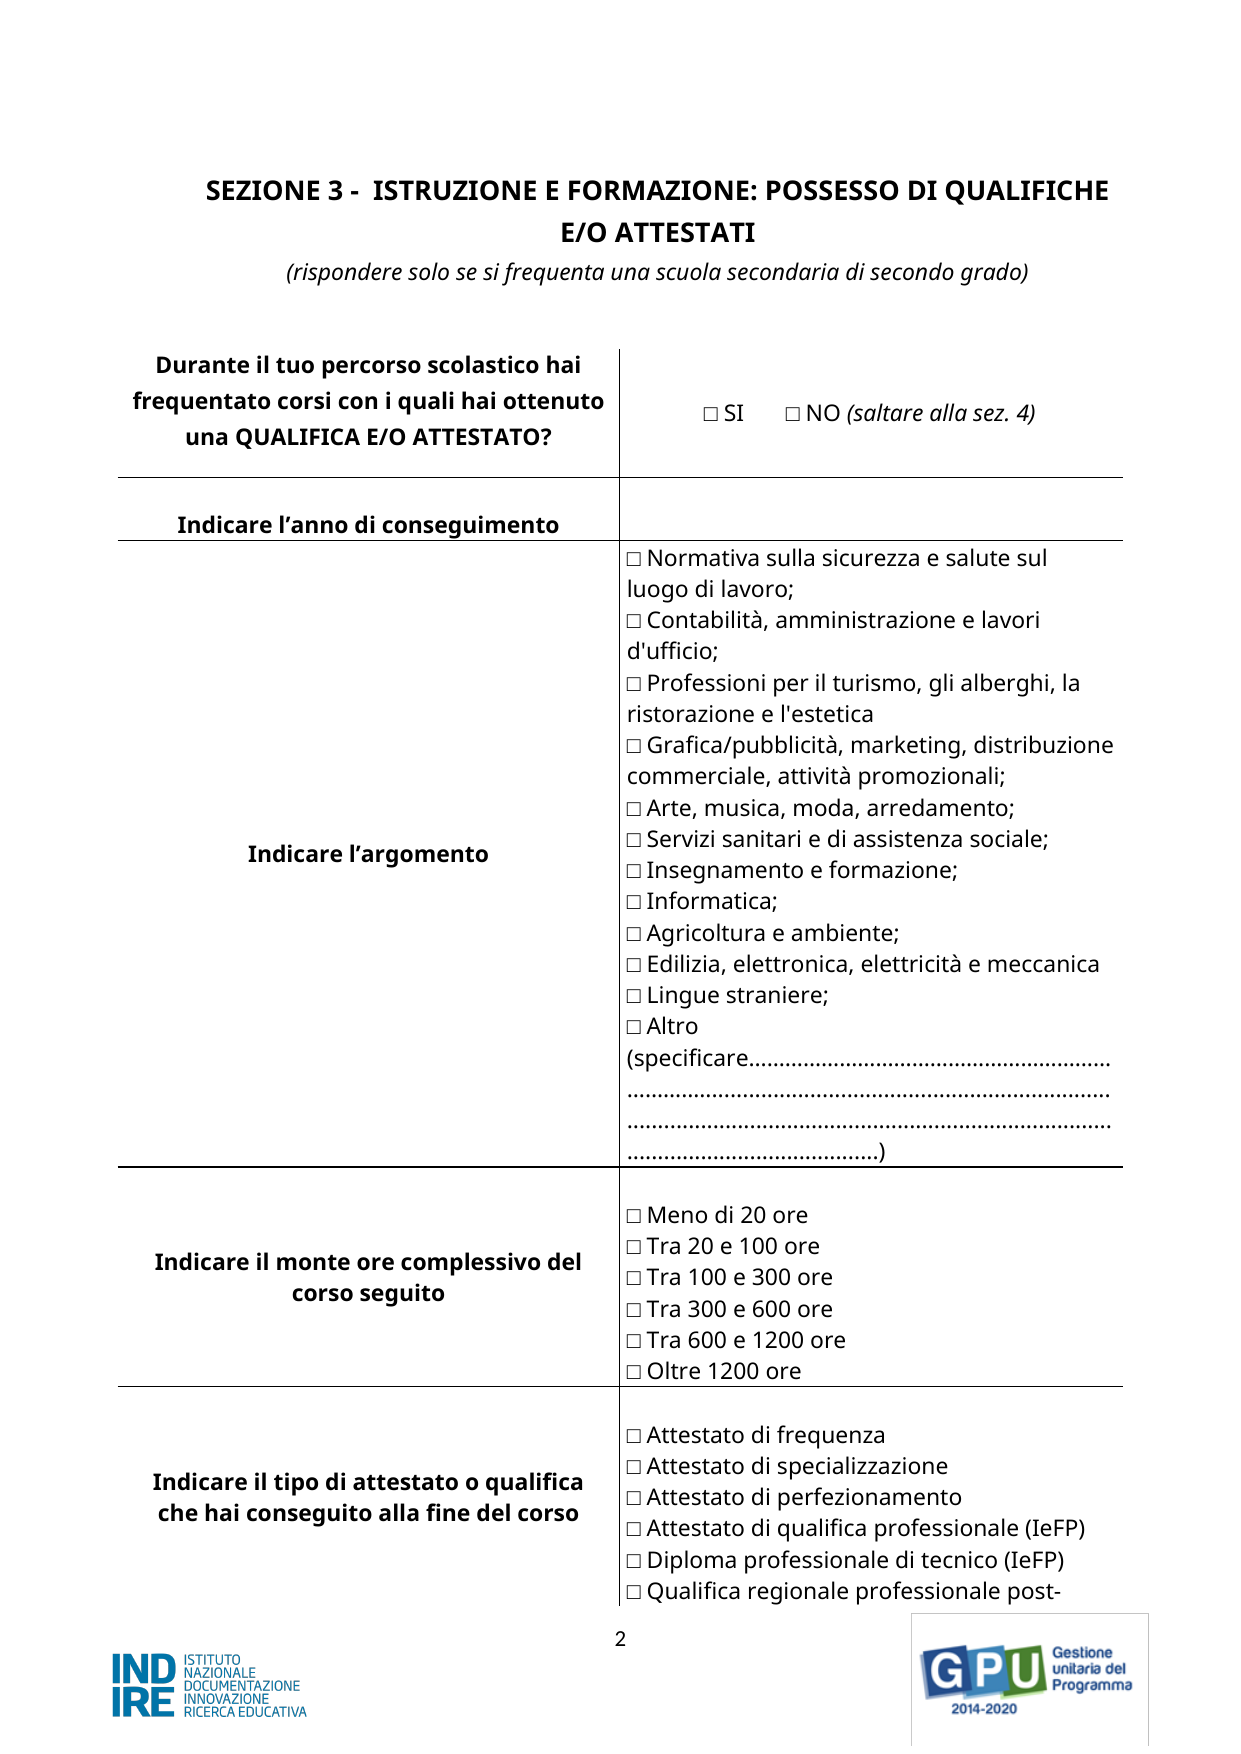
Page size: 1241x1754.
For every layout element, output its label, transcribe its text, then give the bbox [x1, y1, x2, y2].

table_cell Indicare l’anno di conseguimento [118, 478, 619, 540]
table_cell □ Meno di 20 ore □ Tra 20 e 100 ore □ Tra 100 e 300 ore □ Tra 300 e 600 ore □ Tra 600 e 1200 ore □ Oltre 1200 ore [620, 1168, 1123, 1386]
table_cell Indicare il monte ore complessivo del corso seguito [118, 1168, 619, 1386]
picture [109, 1652, 313, 1718]
picture [909, 1611, 1150, 1746]
table_cell [620, 478, 1123, 540]
table_cell Indicare il tipo di attestato o qualifica che hai conseguito alla fine del corso [118, 1387, 619, 1606]
list SEZIONE 3 - ISTRUZIONE E FORMAZIONE: POSSESSO DI QUALIFICHE E/O ATTESTATI [193, 172, 1122, 251]
table_header □ SI □ NO (saltare alla sez. 4) [620, 349, 1123, 477]
table_header Durante il tuo percorso scolastico hai frequentato corsi con i quali hai ottenuto una QUALIFICA E/O ATTESTATO? [118, 349, 619, 477]
table_cell Indicare l’argomento [118, 541, 619, 1166]
list (rispondere solo se si frequenta una scuola secondaria di secondo grado) [193, 256, 1122, 288]
table_cell □ Normativa sulla sicurezza e salute sul luogo di lavoro; □ Contabilità, amministrazione e lavori d'ufficio; □ Professioni per il turismo, gli alberghi, la ristorazione e l'estetica □ Grafica/pubblicità, marketing, distribuzione commerciale, attività promozionali; □ Arte, musica, moda, arredamento; □ Servizi sanitari e di assistenza sociale; □ Insegnamento e formazione; □ Informatica; □ Agricoltura e ambiente; □ Edilizia, elettronica, elettricità e meccanica □ Lingue straniere; □ Altro (specificare………………………………………………………………...........................................................................................................................................................................................) [620, 541, 1123, 1166]
